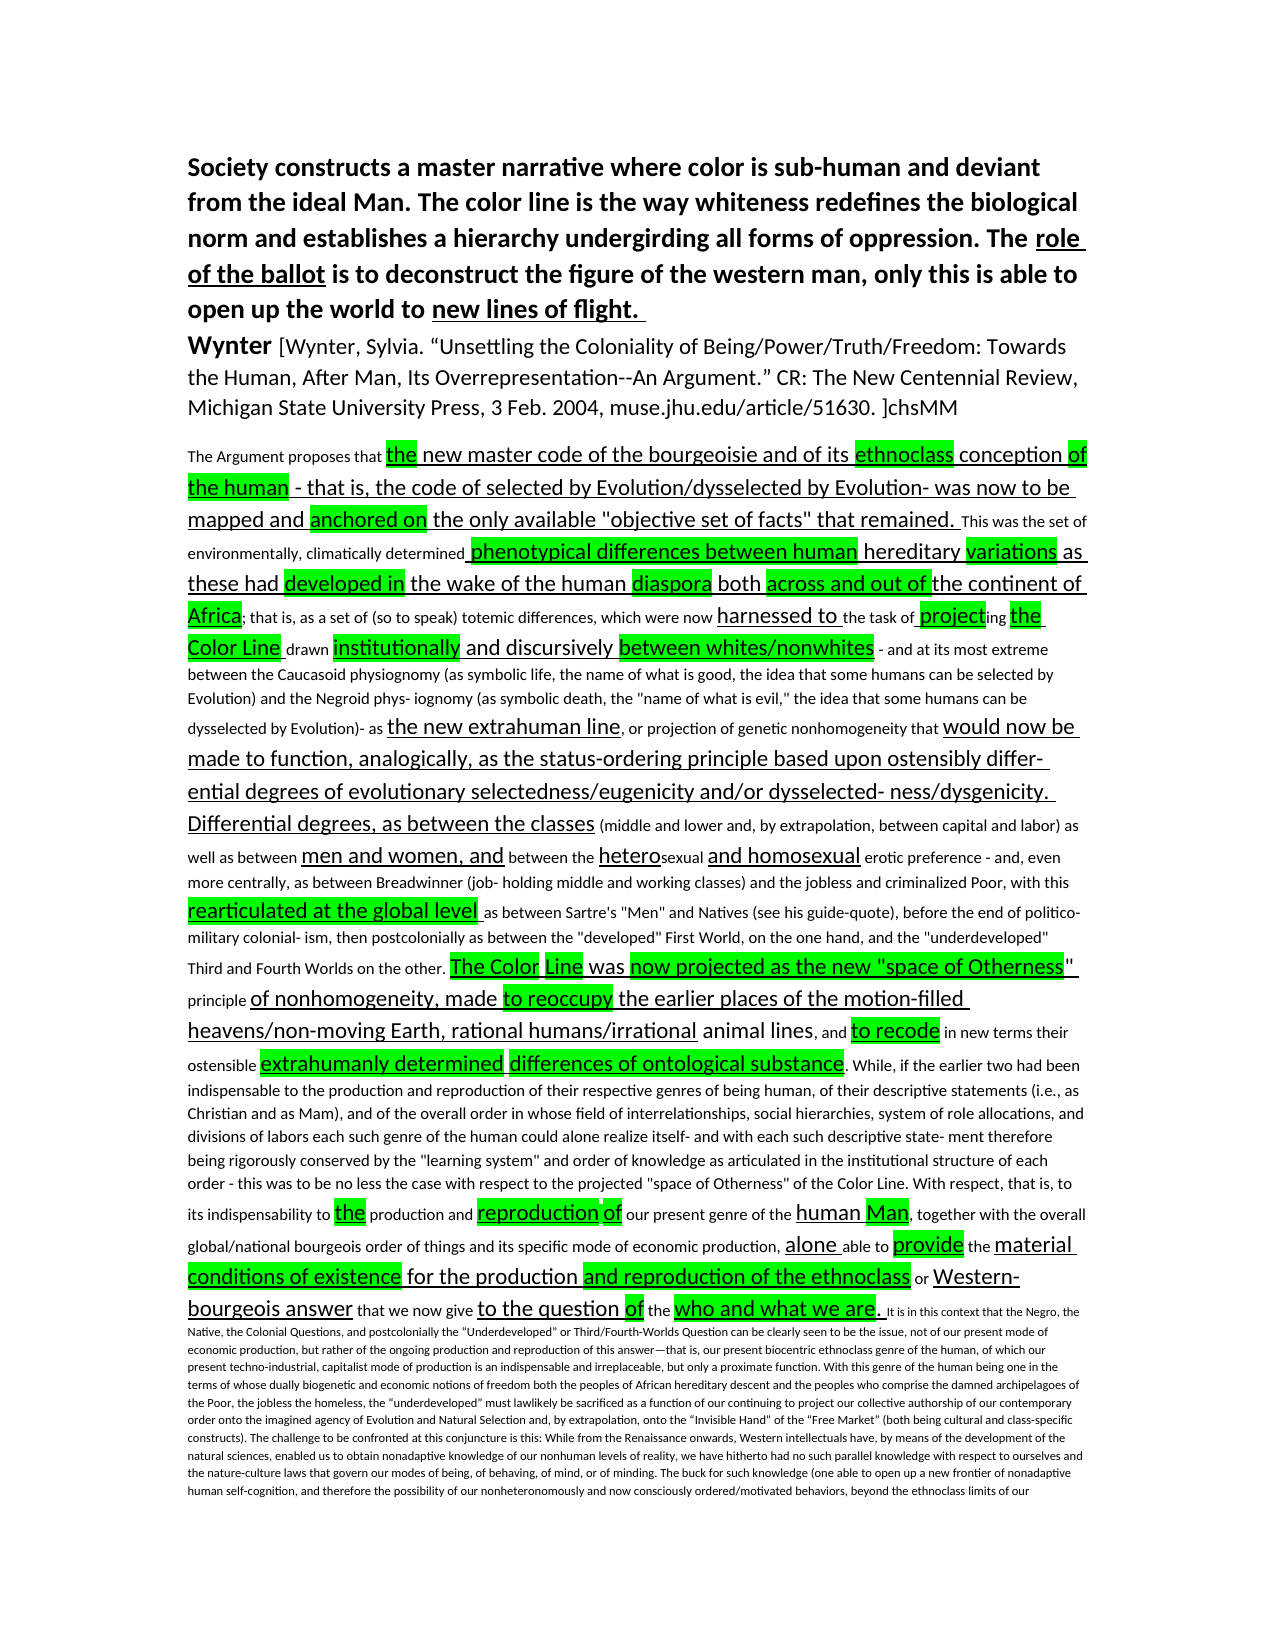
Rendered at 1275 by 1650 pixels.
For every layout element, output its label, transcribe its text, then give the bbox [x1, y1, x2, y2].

text Wynter [Wynter, Sylvia. “Unsettling the Coloniality of Being/Power/Truth/Freedom: Towards the Human, After Man, Its Overrepresentation--An Argument.” CR: The New Centennial Review, Michigan State University Press, 3 Feb. 2004, muse.jhu.edu/article/51630. ]chsMM [187, 328, 1087, 422]
subtitle Society constructs a master narrative where color is sub-human and deviant from the ideal Man. The color line is the way whiteness redefines the biological norm and establishes a hierarchy undergirding all forms of oppression. The role of the ballot is to deconstruct the figure of the western man, only this is able to open up the world to new lines of flight. [187, 150, 1087, 326]
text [187, 594, 1087, 1498]
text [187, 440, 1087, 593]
